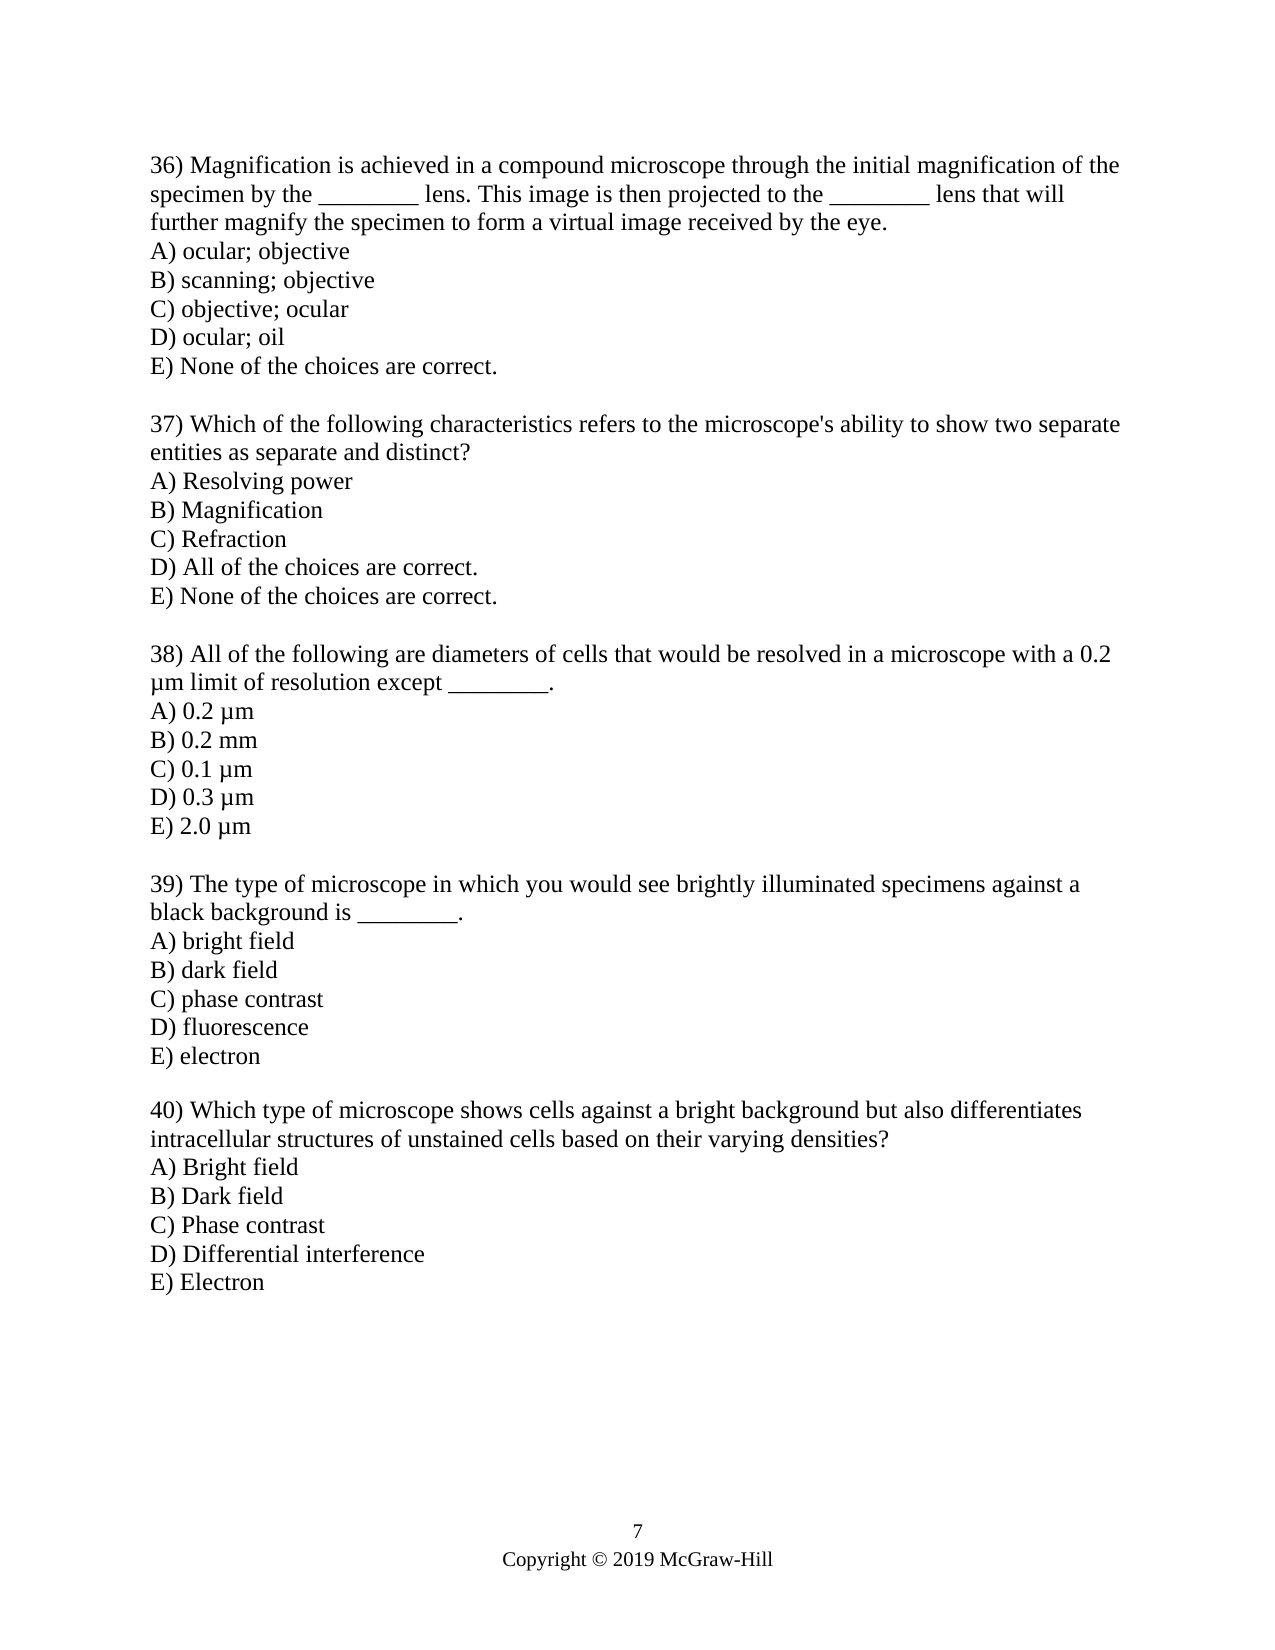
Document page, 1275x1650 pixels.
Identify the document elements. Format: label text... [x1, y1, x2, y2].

text B) Dark field [150, 1181, 1125, 1210]
text C) Phase contrast [150, 1210, 1125, 1239]
text E) electron [150, 1041, 1125, 1070]
text D) fluorescence [150, 1012, 1125, 1041]
text E) None of the choices are correct. [150, 581, 1125, 610]
text E) 2.0 µm [150, 811, 1125, 840]
text 39) The type of microscope in which you would see brightly illuminated specimens against a black background is ________. [150, 869, 1125, 926]
text B) dark field [150, 955, 1125, 984]
text C) 0.1 µm [150, 754, 1125, 782]
text D) All of the choices are correct. [150, 552, 1125, 581]
text 37) Which of the following characteristics refers to the microscope's ability to show two separate entities as separate and distinct? [150, 409, 1125, 466]
text E) None of the choices are correct. [150, 351, 1125, 380]
text C) objective; ocular [150, 294, 1125, 322]
text A) bright field [150, 926, 1125, 955]
text D) 0.3 µm [150, 782, 1125, 811]
text 36) Magnification is achieved in a compound microscope through the initial magnification of the specimen by the ________ lens. This image is then projected to the ________ lens that will further magnify the specimen to form a virtual image received by the eye. [150, 150, 1125, 236]
text A) Bright field [150, 1152, 1125, 1181]
text A) ocular; objective [150, 236, 1125, 265]
text E) Electron [150, 1267, 1125, 1296]
text A) Resolving power [150, 466, 1125, 495]
text B) Magnification [150, 495, 1125, 524]
text 40) Which type of microscope shows cells against a bright background but also differentiates intracellular structures of unstained cells based on their varying densities? [150, 1095, 1125, 1152]
text B) 0.2 mm [150, 725, 1125, 754]
text C) phase contrast [150, 984, 1125, 1012]
text C) Refraction [150, 524, 1125, 552]
text 38) All of the following are diameters of cells that would be resolved in a microscope with a 0.2 µm limit of resolution except ________. [150, 639, 1125, 696]
text D) ocular; oil [150, 322, 1125, 351]
text B) scanning; objective [150, 265, 1125, 294]
text D) Differential interference [150, 1239, 1125, 1267]
text A) 0.2 µm [150, 696, 1125, 725]
